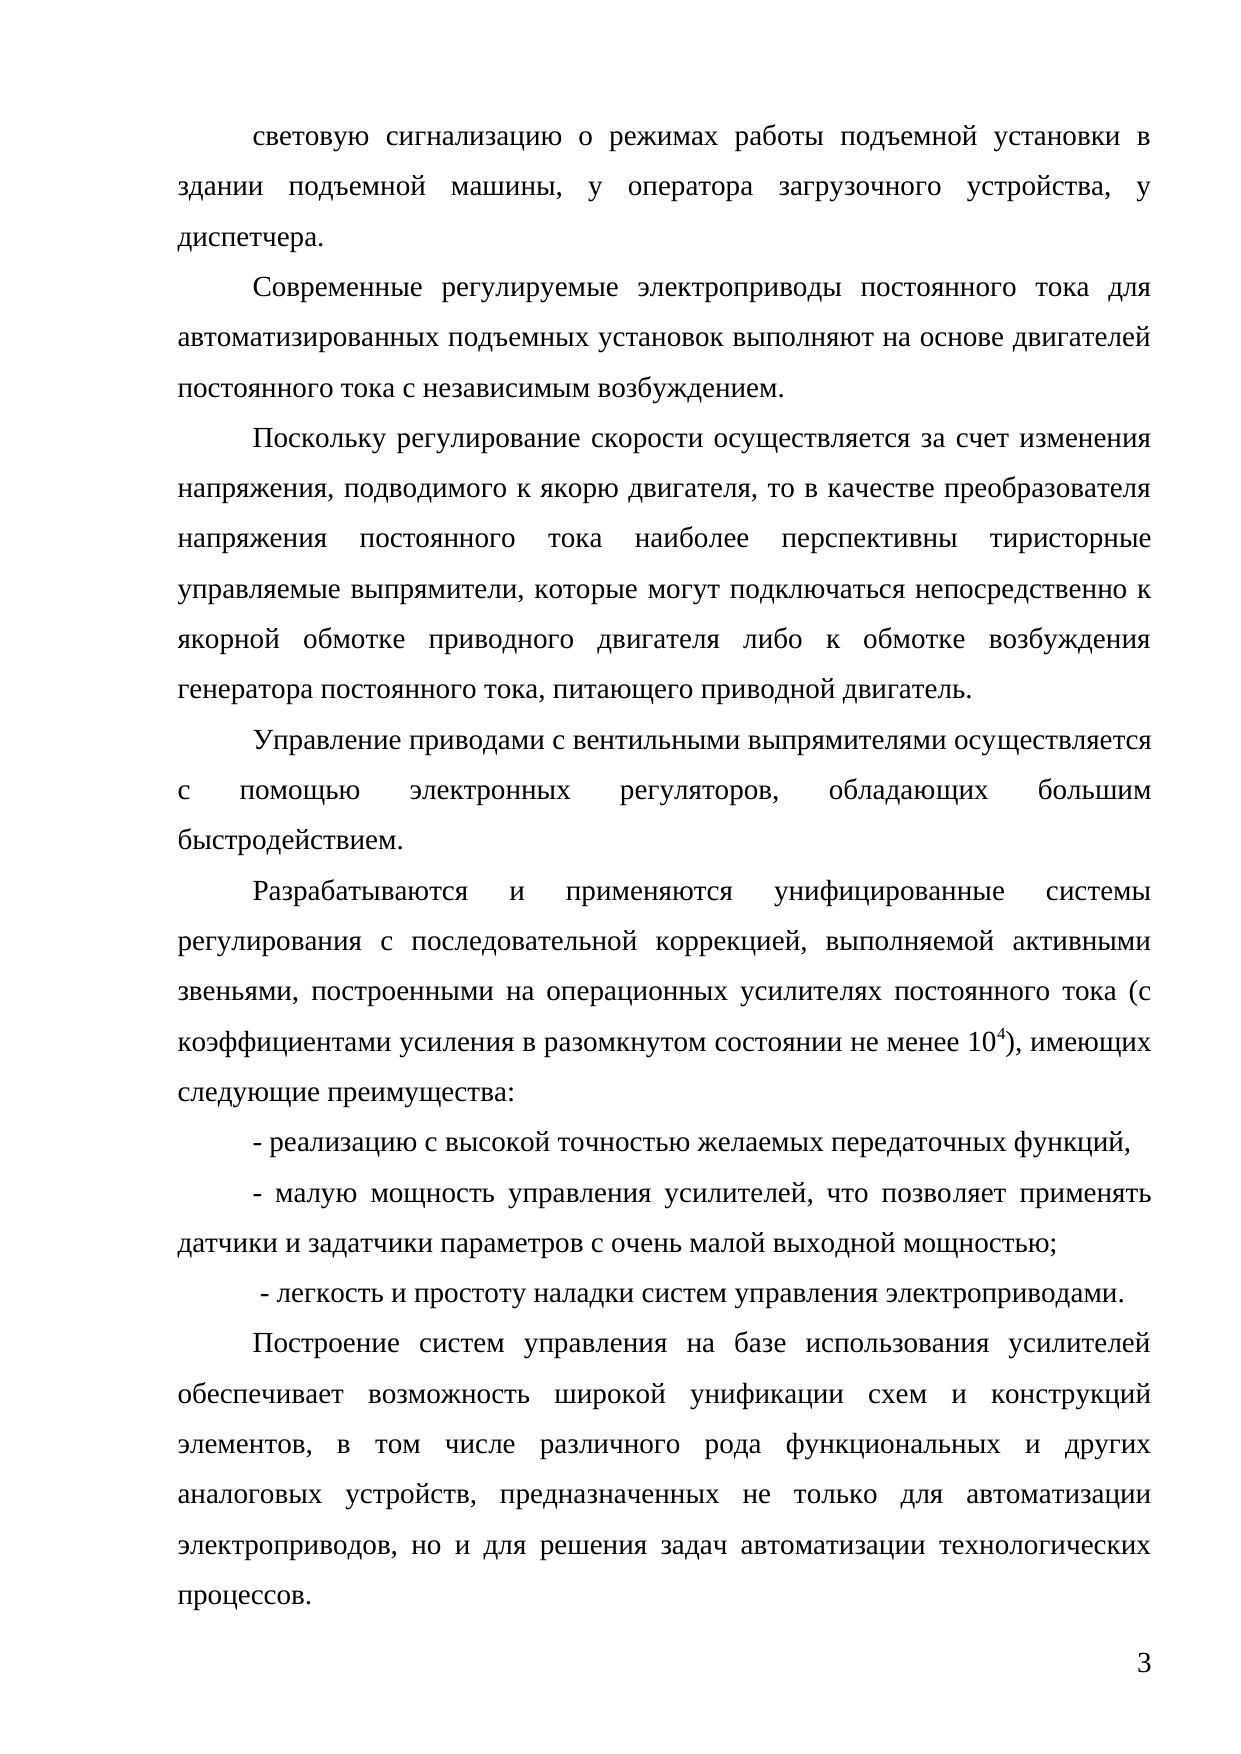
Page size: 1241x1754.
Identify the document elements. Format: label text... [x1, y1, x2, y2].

text - легкость и простоту наладки систем управления электроприводами. [177, 1275, 1152, 1309]
text Современные регулируемые электроприводы постоянного тока для автоматизированных подъемных установок выполняют на основе двигателей постоянного тока с независимым возбуждением. [177, 269, 1152, 403]
text - реализацию с высокой точностью желаемых передаточных функций, [177, 1124, 1152, 1158]
text Поскольку регулирование скорости осуществляется за счет изменения напряжения, подводимого к якорю двигателя, то в качестве преобразователя напряжения постоянного тока наиболее перспективны тиристорные управляемые выпрямители, которые могут подключаться непосредственно к якорной обмотке приводного двигателя либо к обмотке возбуждения генератора постоянного тока, питающего приводной двигатель. [177, 420, 1152, 705]
text световую сигнализацию о режимах работы подъемной установки в здании подъемной машины, у оператора загрузочного устройства, у диспетчера. [177, 118, 1152, 252]
text - малую мощность управления усилителей, что позволяет применять датчики и задатчики параметров с очень малой выходной мощностью; [177, 1175, 1152, 1258]
text Построение систем управления на базе использования усилителей обеспечивает возможность широкой унификации схем и конструкций элементов, в том числе различного рода функциональных и других аналоговых устройств, предназначенных не только для автоматизации электроприводов, но и для решения задач автоматизации технологических процессов. [177, 1326, 1152, 1611]
text Управление приводами с вентильными выпрямителями осуществляется с помощью электронных регуляторов, обладающих большим быстродействием. [177, 722, 1152, 856]
text Разрабатываются и применяются унифицированные системы регулирования с последовательной коррекцией, выполняемой активными звеньями, построенными на операционных усилителях постоянного тока (с коэффициентами усиления в разомкнутом состоянии не менее 104), имеющих следующие преимущества: [177, 873, 1152, 1108]
